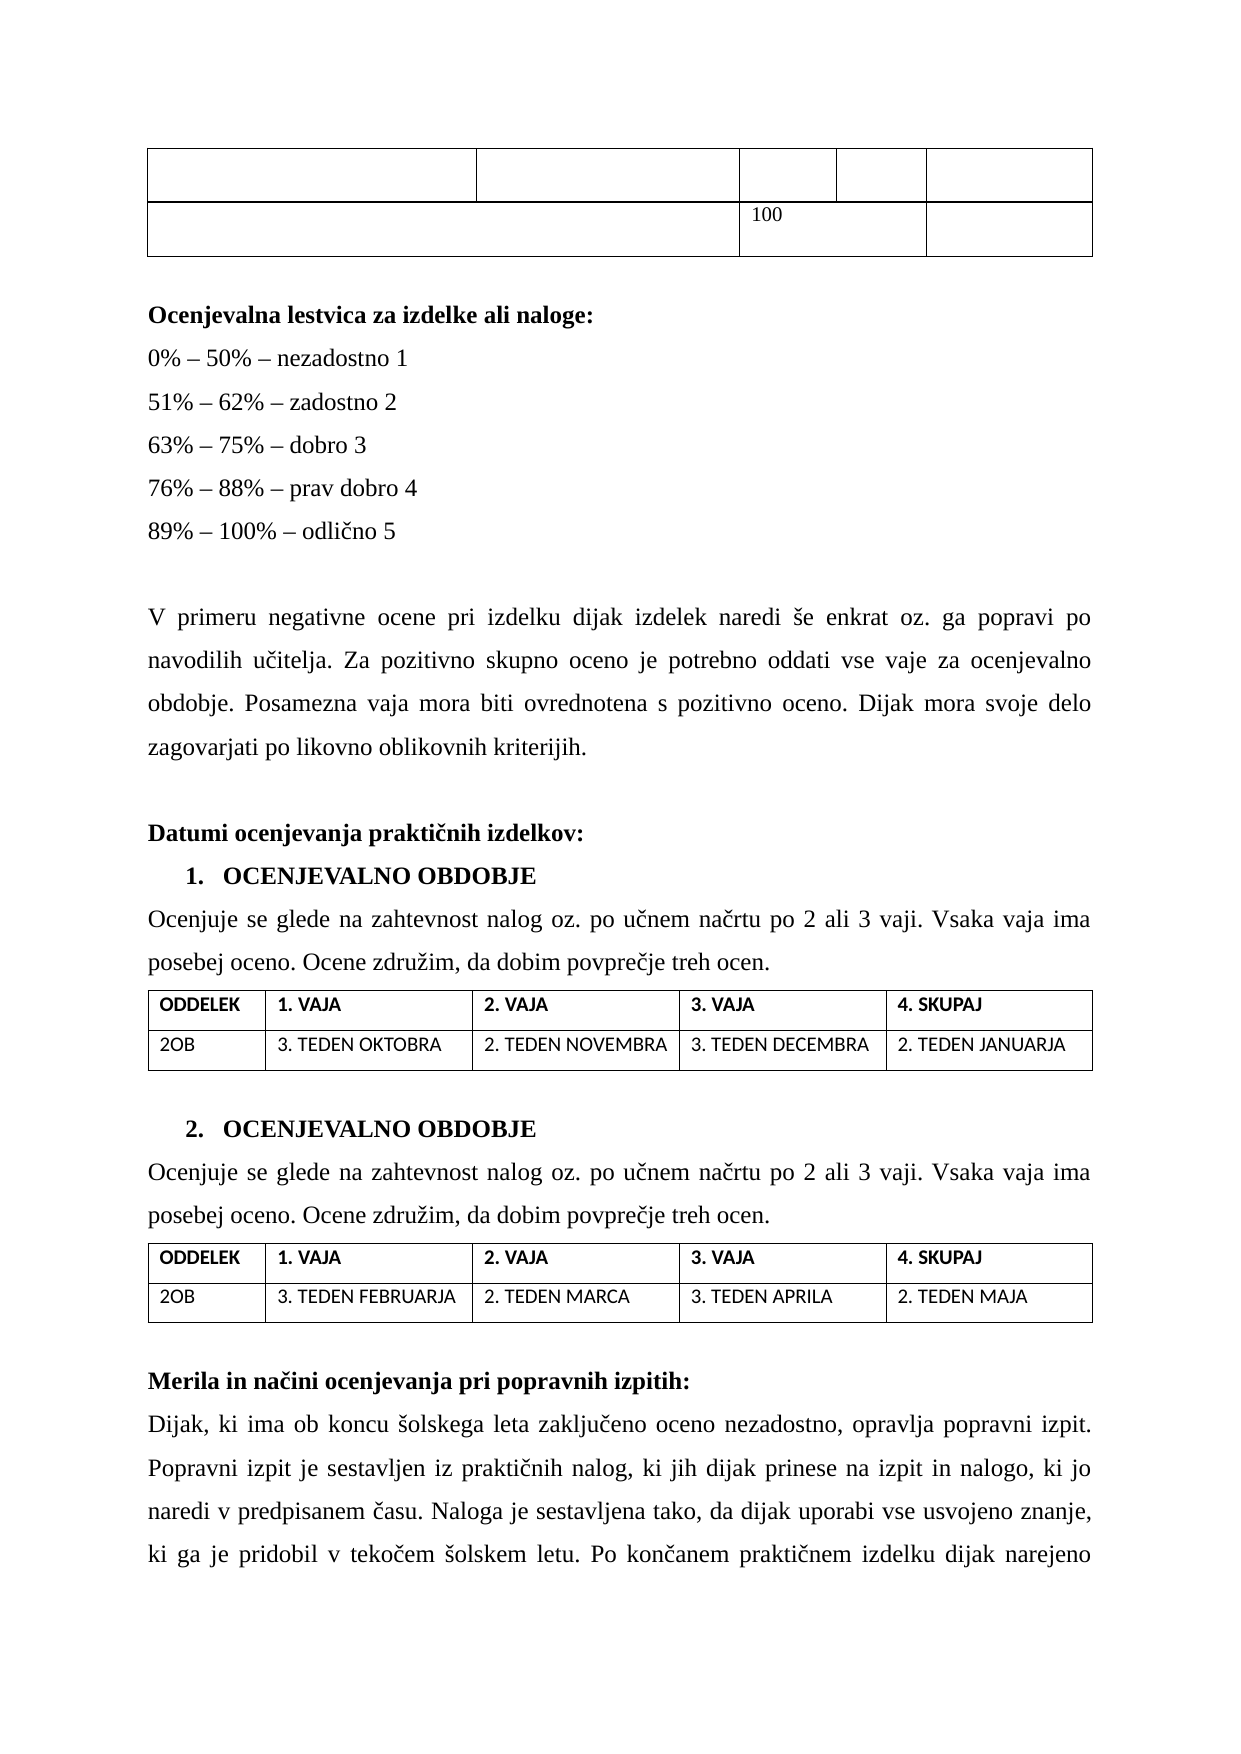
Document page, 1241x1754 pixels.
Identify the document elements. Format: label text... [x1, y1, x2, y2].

table_cell 2. TEDEN NOVEMBRA [473, 1031, 679, 1069]
table_cell [927, 203, 1092, 256]
table_cell 3. TEDEN APRILA [680, 1284, 886, 1322]
text 76% – 88% – prav dobro 4 [148, 473, 1093, 502]
table_header 4. SKUPAJ [887, 991, 1092, 1030]
table_cell 2OB [149, 1284, 265, 1322]
table_cell [148, 203, 739, 256]
table_cell [927, 149, 1092, 201]
text 51% – 62% – zadostno 2 [148, 387, 1093, 415]
table_header 4. SKUPAJ [887, 1244, 1092, 1283]
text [148, 1409, 1093, 1568]
text Merila in načini ocenjevanja pri popravnih izpitih: [148, 1366, 1093, 1395]
table_cell 3. TEDEN OKTOBRA [266, 1031, 472, 1069]
table_header 3. VAJA [680, 991, 886, 1030]
table_cell 3. TEDEN FEBRUARJA [266, 1284, 472, 1322]
text 0% – 50% – nezadostno 1 [148, 343, 1093, 372]
table_cell 3. TEDEN DECEMBRA [680, 1031, 886, 1069]
list OCENJEVALNO OBDOBJE [185, 861, 1093, 890]
table_cell 2OB [149, 1031, 265, 1069]
text Ocenjuje se glede na zahtevnost nalog oz. po učnem načrtu po 2 ali 3 vaji. Vsaka vaja ima posebej oceno. Ocene združim, da dobim povprečje treh ocen. [148, 904, 1093, 976]
text 63% – 75% – dobro 3 [148, 430, 1093, 458]
text 89% – 100% – odlično 5 [148, 516, 1093, 545]
table_cell 2. TEDEN MARCA [473, 1284, 679, 1322]
table_header 2. VAJA [473, 1244, 679, 1283]
table_header ODDELEK [149, 991, 265, 1030]
table_header 1. VAJA [266, 1244, 472, 1283]
table_cell 2. TEDEN JANUARJA [887, 1031, 1092, 1069]
table_header ODDELEK [149, 1244, 265, 1283]
table_cell [837, 149, 926, 201]
table_cell 100 [740, 203, 926, 256]
list OCENJEVALNO OBDOBJE [185, 1114, 1093, 1142]
text Ocenjevalna lestvica za izdelke ali naloge: [148, 300, 1093, 329]
table_header 1. VAJA [266, 991, 472, 1030]
text Datumi ocenjevanja praktičnih izdelkov: [148, 818, 1093, 847]
table_cell [477, 149, 739, 201]
text V primeru negativne ocene pri izdelku dijak izdelek naredi še enkrat oz. ga popravi po navodilih učitelja. Za pozitivno skupno oceno je potrebno oddati vse vaje za ocenjevalno obdobje. Posamezna vaja mora biti ovrednotena s pozitivno oceno. Dijak mora svoje delo zagovarjati po likovno oblikovnih kriterijih. [148, 602, 1093, 760]
table_header 3. VAJA [680, 1244, 886, 1283]
table_cell 2. TEDEN MAJA [887, 1284, 1092, 1322]
text Ocenjuje se glede na zahtevnost nalog oz. po učnem načrtu po 2 ali 3 vaji. Vsaka vaja ima posebej oceno. Ocene združim, da dobim povprečje treh ocen. [148, 1157, 1093, 1229]
table_header 2. VAJA [473, 991, 679, 1030]
